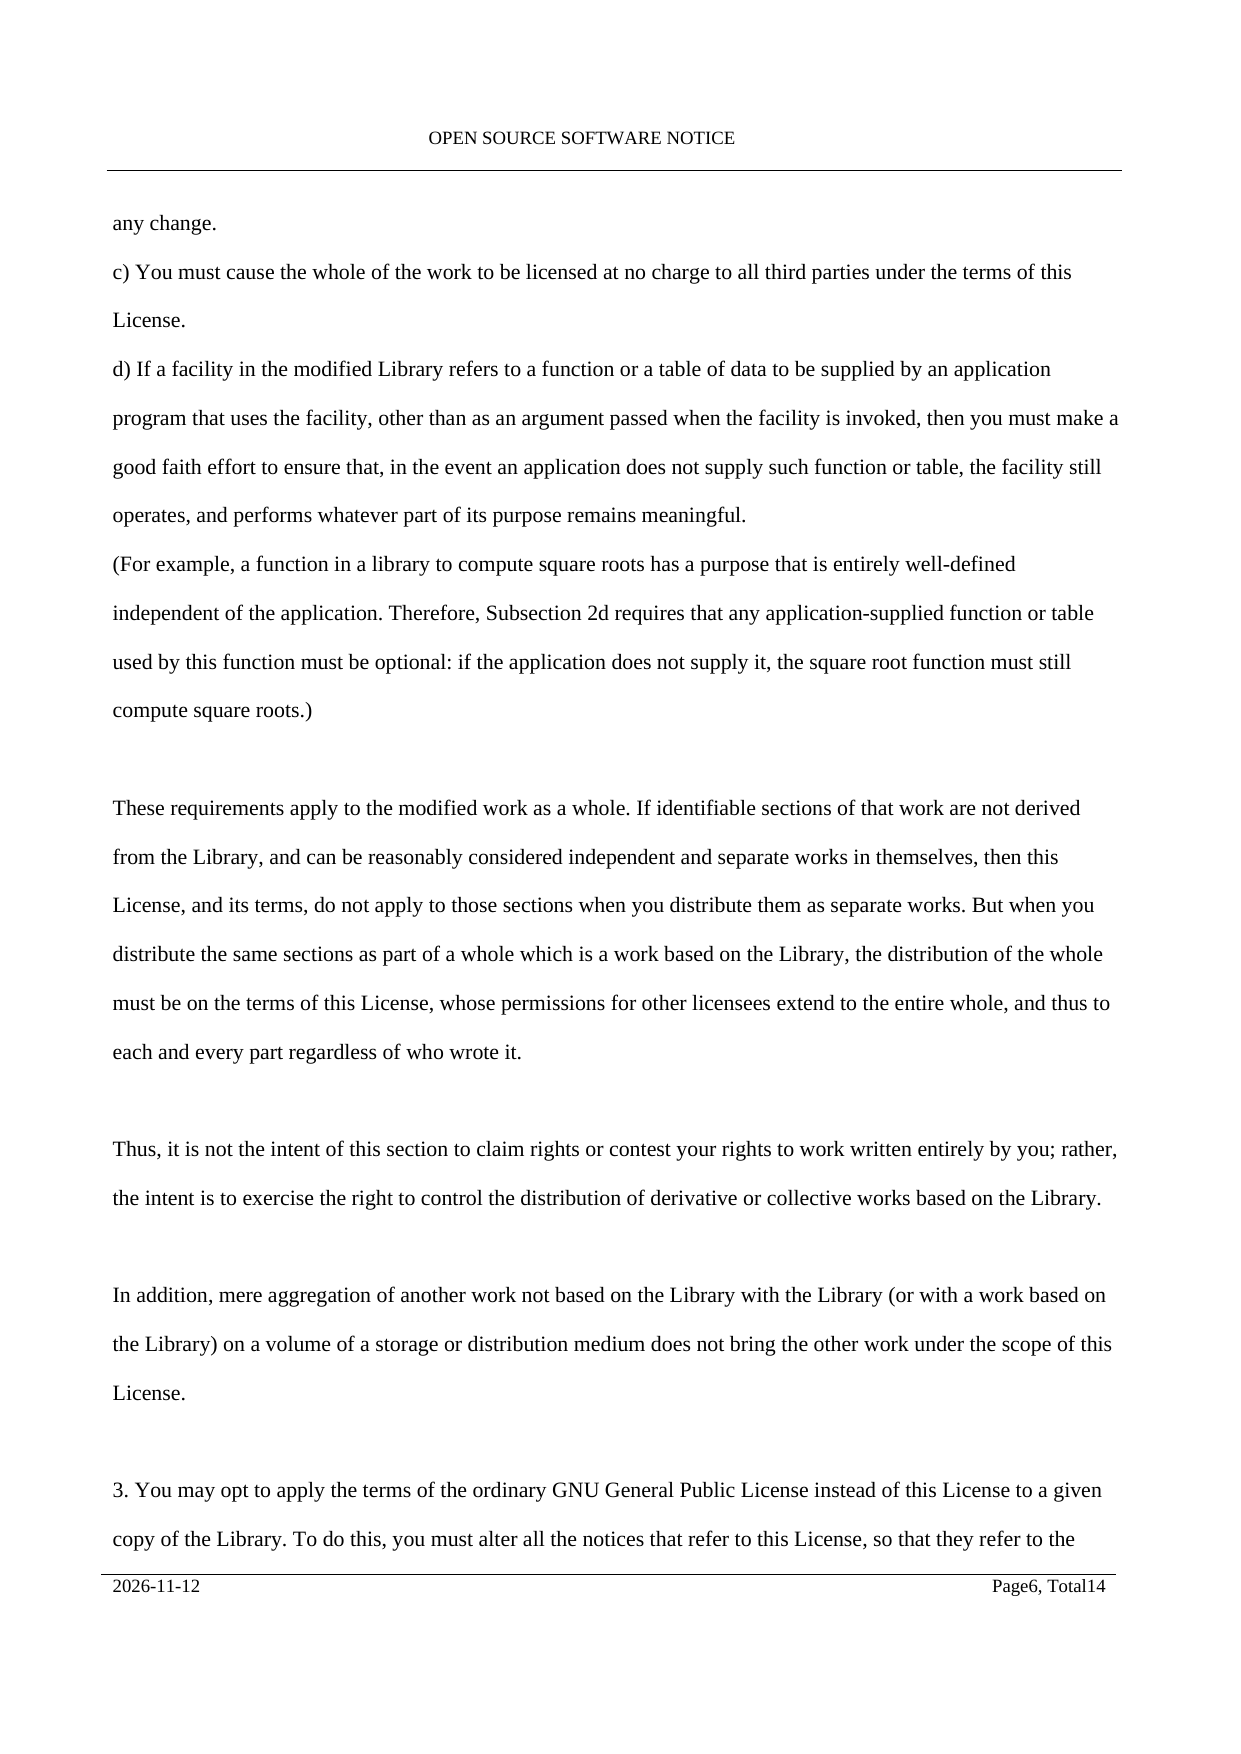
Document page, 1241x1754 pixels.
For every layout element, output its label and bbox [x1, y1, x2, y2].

text [112, 206, 1128, 1555]
